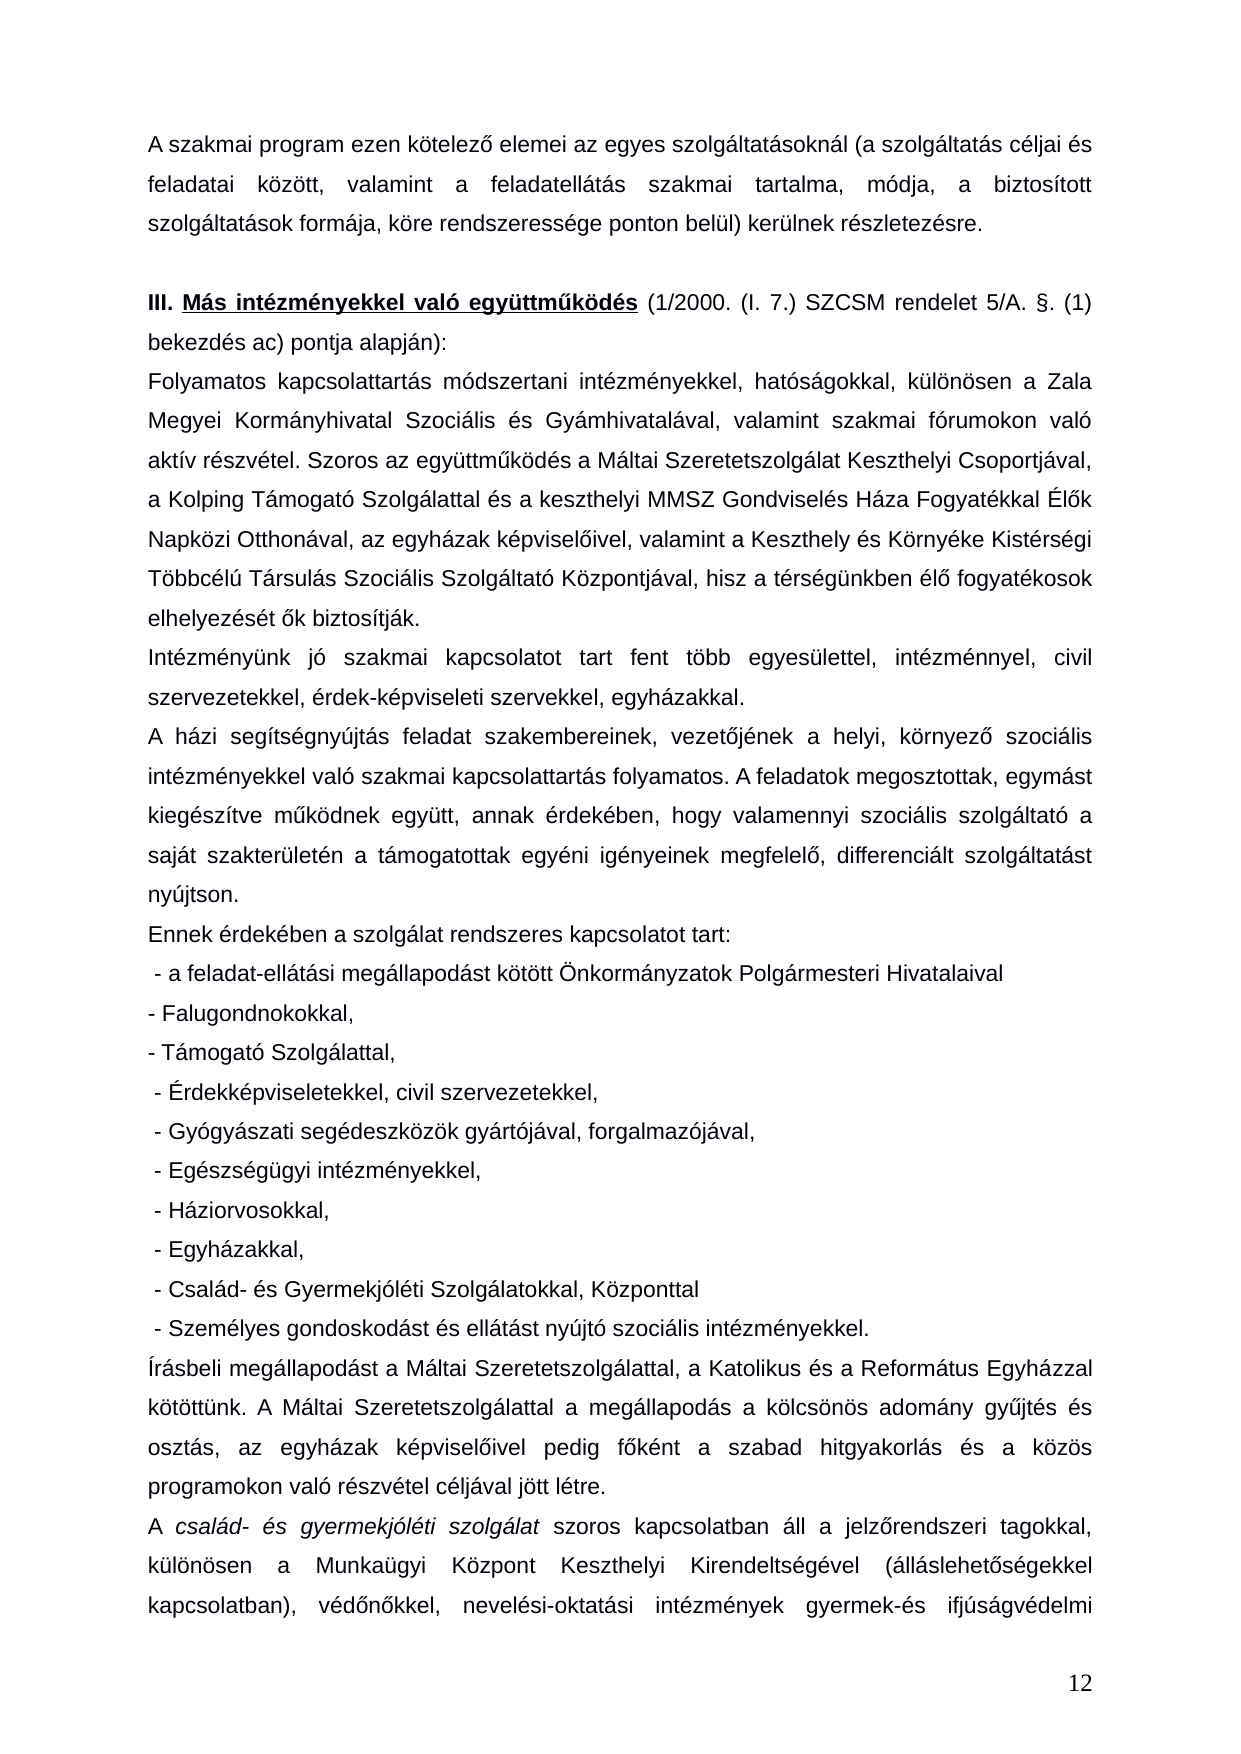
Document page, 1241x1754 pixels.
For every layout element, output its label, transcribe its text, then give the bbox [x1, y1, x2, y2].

text - Támogató Szolgálattal, [148, 1039, 1093, 1065]
text Írásbeli megállapodást a Máltai Szeretetszolgálattal, a Katolikus és a Református Egyházzal kötöttünk. A Máltai Szeretetszolgálattal a megállapodás a kölcsönös adomány gyűjtés és osztás, az egyházak képviselőivel pedig főként a szabad hitgyakorlás és a közös programokon való részvétel céljával jött létre. [148, 1355, 1093, 1500]
text Intézményünk jó szakmai kapcsolatot tart fent több egyesülettel, intézménnyel, civil szervezetekkel, érdek-képviseleti szervekkel, egyházakkal. [148, 644, 1093, 710]
text - Személyes gondoskodást és ellátást nyújtó szociális intézményekkel. [148, 1315, 1093, 1342]
text - Érdekképviseletekkel, civil szervezetekkel, [148, 1078, 1093, 1105]
text - Gyógyászati segédeszközök gyártójával, forgalmazójával, [148, 1118, 1093, 1144]
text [148, 1513, 1093, 1618]
text Ennek érdekében a szolgálat rendszeres kapcsolatot tart: [148, 921, 1093, 947]
text - Egészségügyi intézményekkel, [148, 1157, 1093, 1184]
text A házi segítségnyújtás feladat szakembereinek, vezetőjének a helyi, környező szociális intézményekkel való szakmai kapcsolattartás folyamatos. A feladatok megosztottak, egymást kiegészítve működnek együtt, annak érdekében, hogy valamennyi szociális szolgáltató a saját szakterületén a támogatottak egyéni igényeinek megfelelő, differenciált szolgáltatást nyújtson. [148, 723, 1093, 907]
text A szakmai program ezen kötelező elemei az egyes szolgáltatásoknál (a szolgáltatás céljai és feladatai között, valamint a feladatellátás szakmai tartalma, módja, a biztosított szolgáltatások formája, köre rendszeressége ponton belül) kerülnek részletezésre. [148, 131, 1093, 236]
text - Falugondnokokkal, [148, 999, 1093, 1026]
text Folyamatos kapcsolattartás módszertani intézményekkel, hatóságokkal, különösen a Zala Megyei Kormányhivatal Szociális és Gyámhivatalával, valamint szakmai fórumokon való aktív részvétel. Szoros az együttműködés a Máltai Szeretetszolgálat Keszthelyi Csoportjával, a Kolping Támogató Szolgálattal és a keszthelyi MMSZ Gondviselés Háza Fogyatékkal Élők Napközi Otthonával, az egyházak képviselőivel, valamint a Keszthely és Környéke Kistérségi Többcélú Társulás Szociális Szolgáltató Központjával, hisz a térségünkben élő fogyatékosok elhelyezését ők biztosítják. [148, 368, 1093, 631]
text III. Más intézményekkel való együttműködés (1/2000. (I. 7.) SZCSM rendelet 5/A. §. (1) bekezdés ac) pontja alapján): [148, 289, 1093, 355]
text - Háziorvosokkal, [148, 1197, 1093, 1223]
text - Család- és Gyermekjóléti Szolgálatokkal, Központtal [148, 1276, 1093, 1302]
text - a feladat-ellátási megállapodást kötött Önkormányzatok Polgármesteri Hivatalaival [148, 960, 1093, 986]
text - Egyházakkal, [148, 1236, 1093, 1263]
